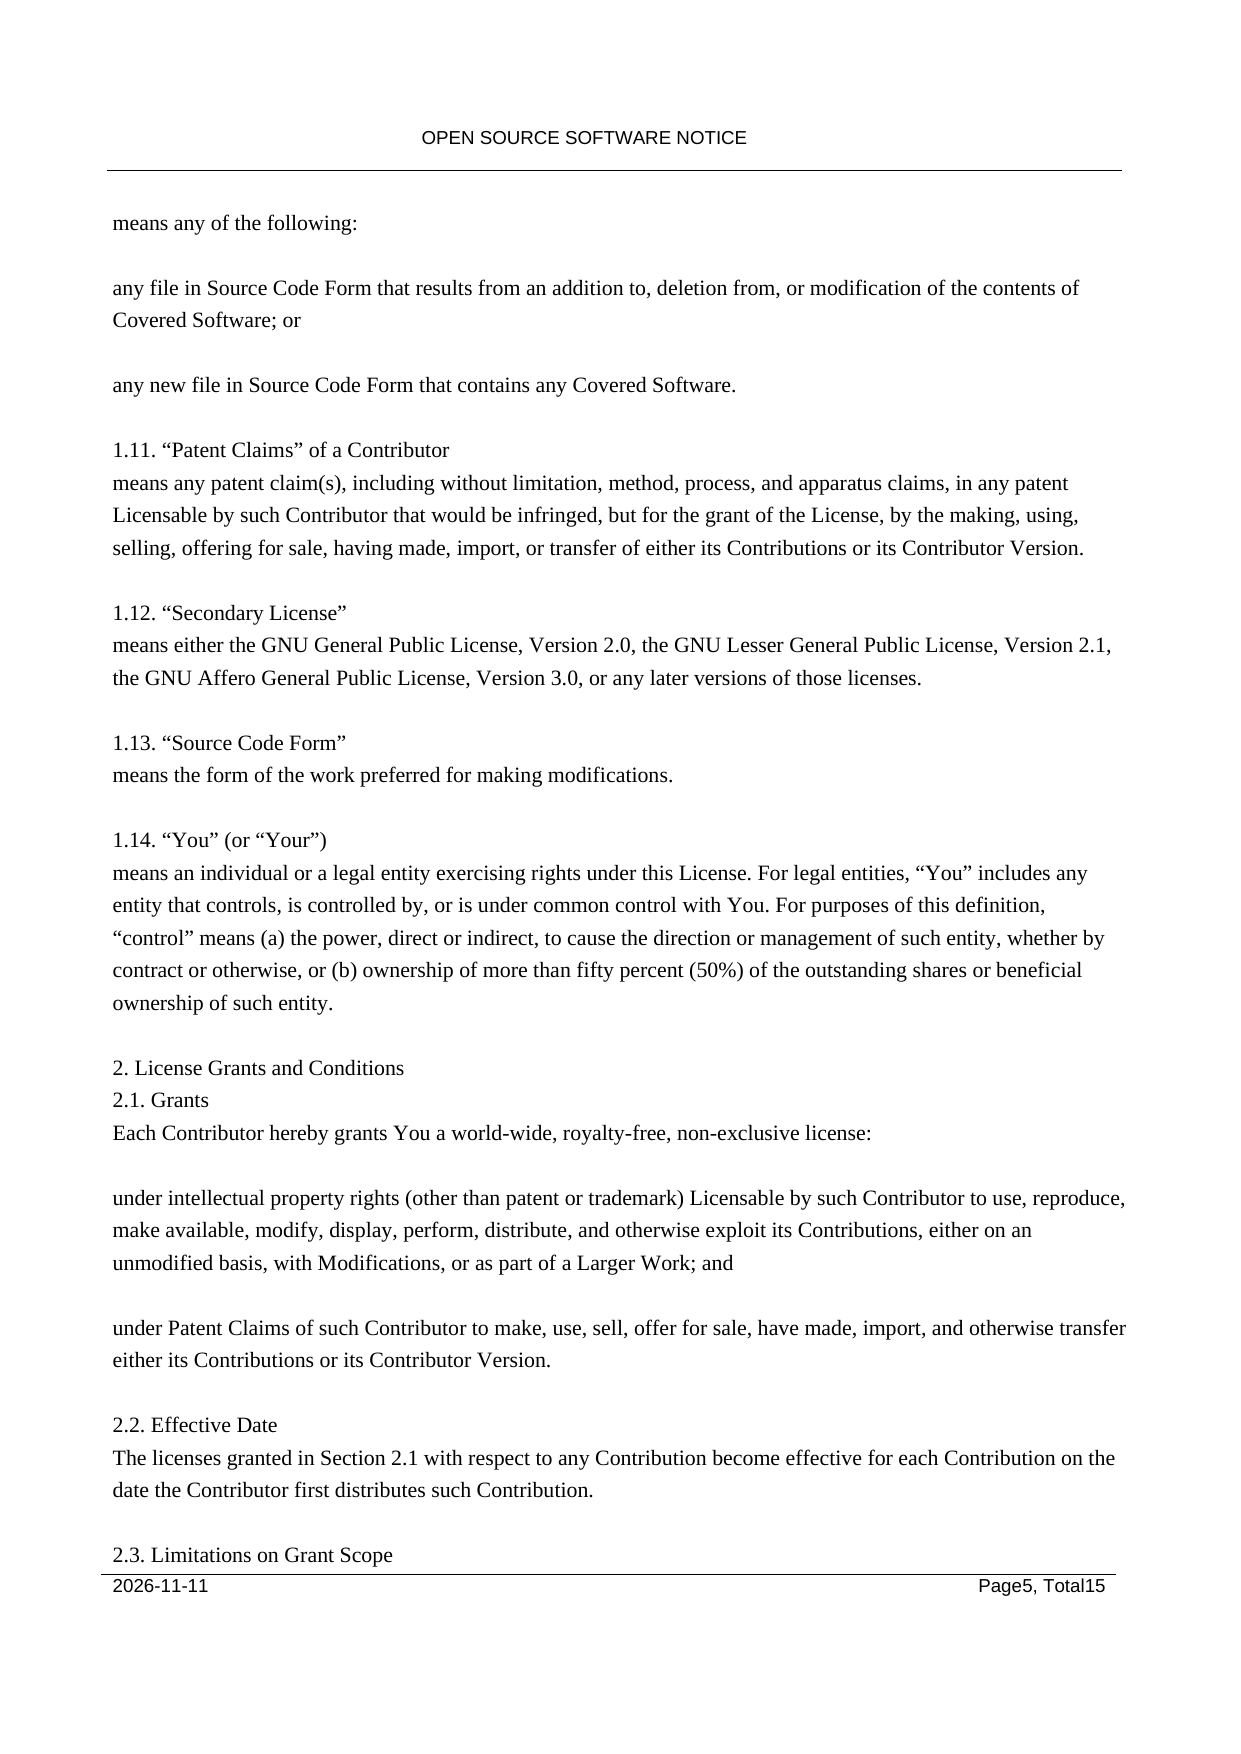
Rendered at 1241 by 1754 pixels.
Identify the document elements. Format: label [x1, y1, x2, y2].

text [112, 206, 1128, 1571]
